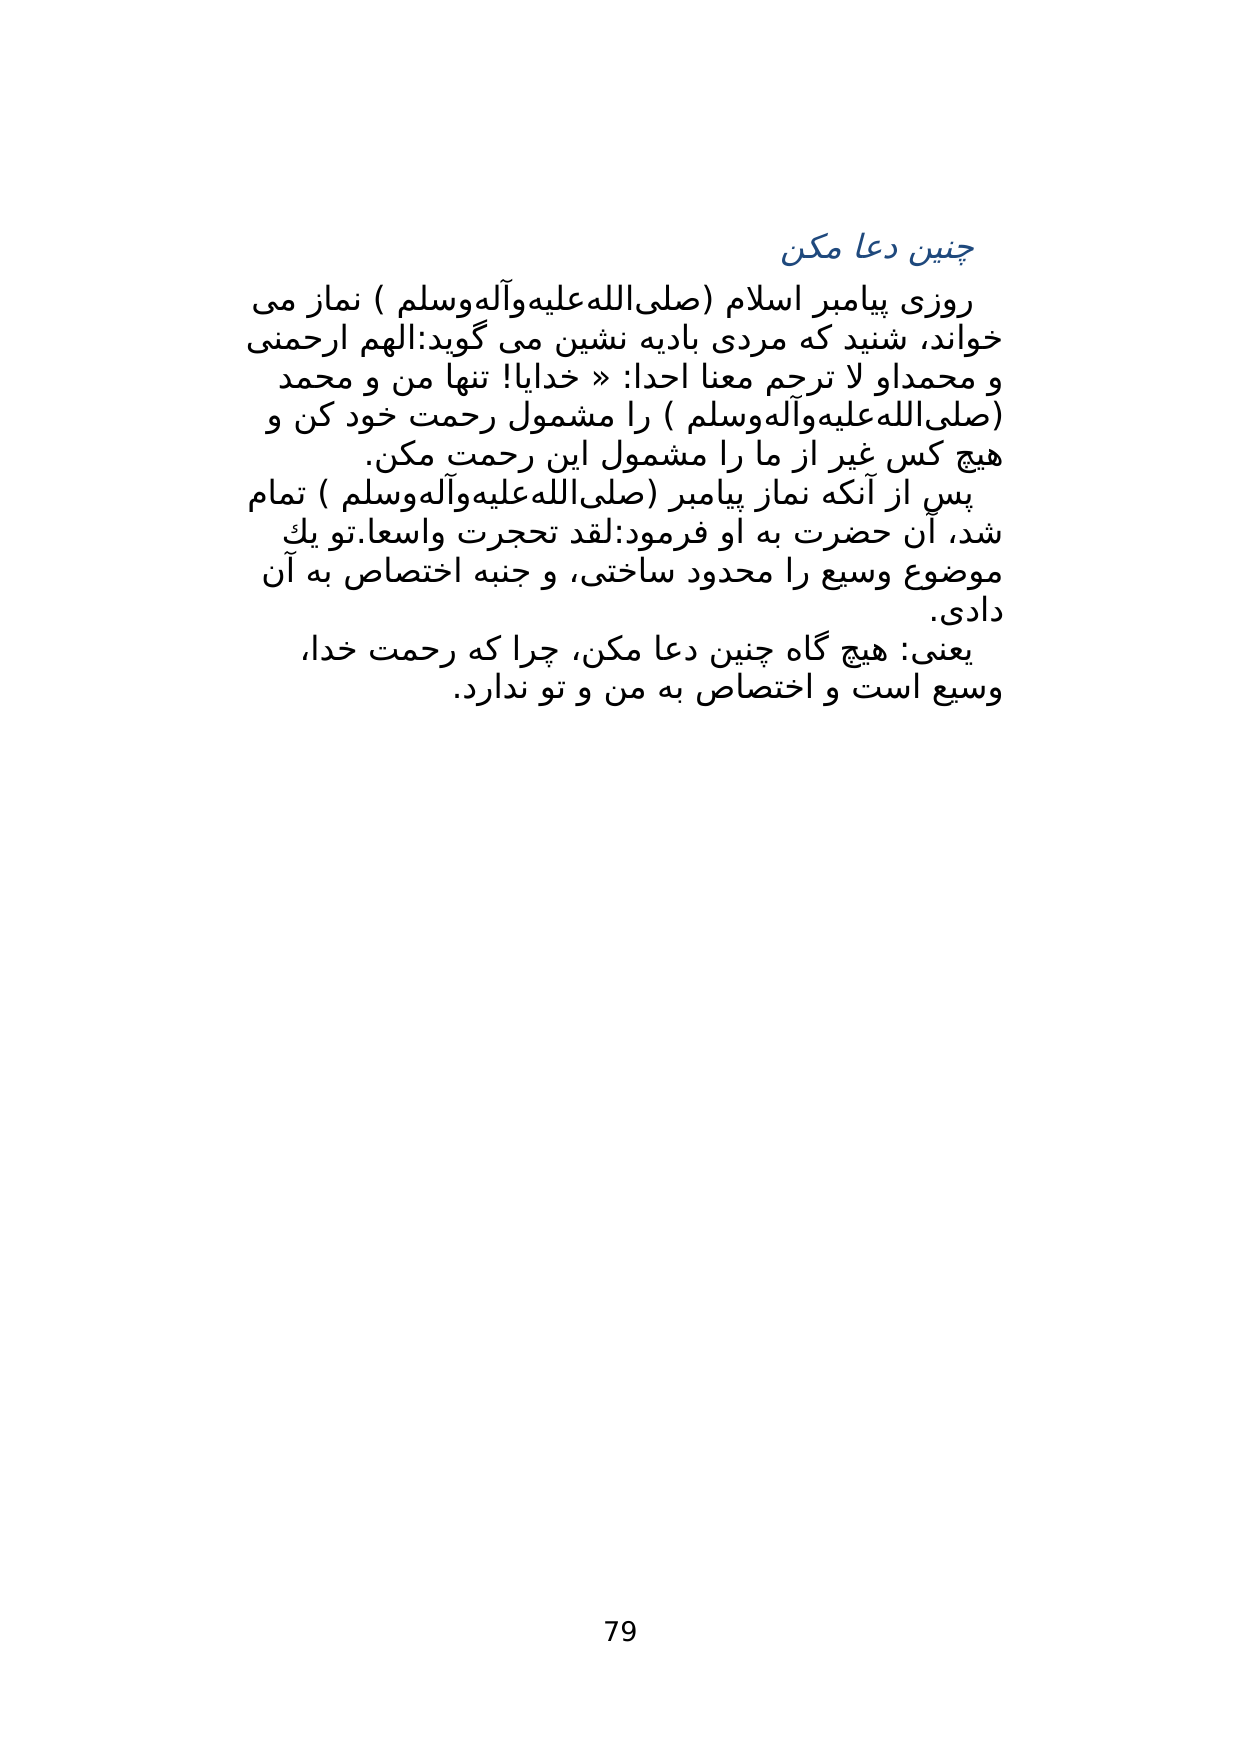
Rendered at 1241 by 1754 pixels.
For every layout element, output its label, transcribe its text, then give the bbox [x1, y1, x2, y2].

text روزى پيامبر اسلام (صلى‌الله‌عليه‌وآله‌وسلم ) نماز مى خواند، شنيد كه مردى باديه نشين مى گويد:الهم ارحمنى و محمداو لا ترحم معنا احدا: « خدايا! تنها من و محمد (صلى‌الله‌عليه‌وآله‌وسلم ) را مشمول رحمت خود كن و هيچ كس غير از ما را مشمول اين رحمت مكن. [236, 279, 1004, 474]
text يعنى: هيچ گاه چنين دعا مكن، چرا كه رحمت خدا، وسيع است و اختصاص به من و تو ندارد. [236, 629, 1004, 707]
subtitle چنين دعا مكن [236, 228, 1004, 267]
text پس از آنكه نماز پيامبر (صلى‌الله‌عليه‌وآله‌وسلم ) تمام شد، آن حضرت به او فرمود:لقد تحجرت واسعا.تو يك موضوع وسيع را محدود ساختى، و جنبه اختصاص به آن دادى. [236, 474, 1004, 629]
